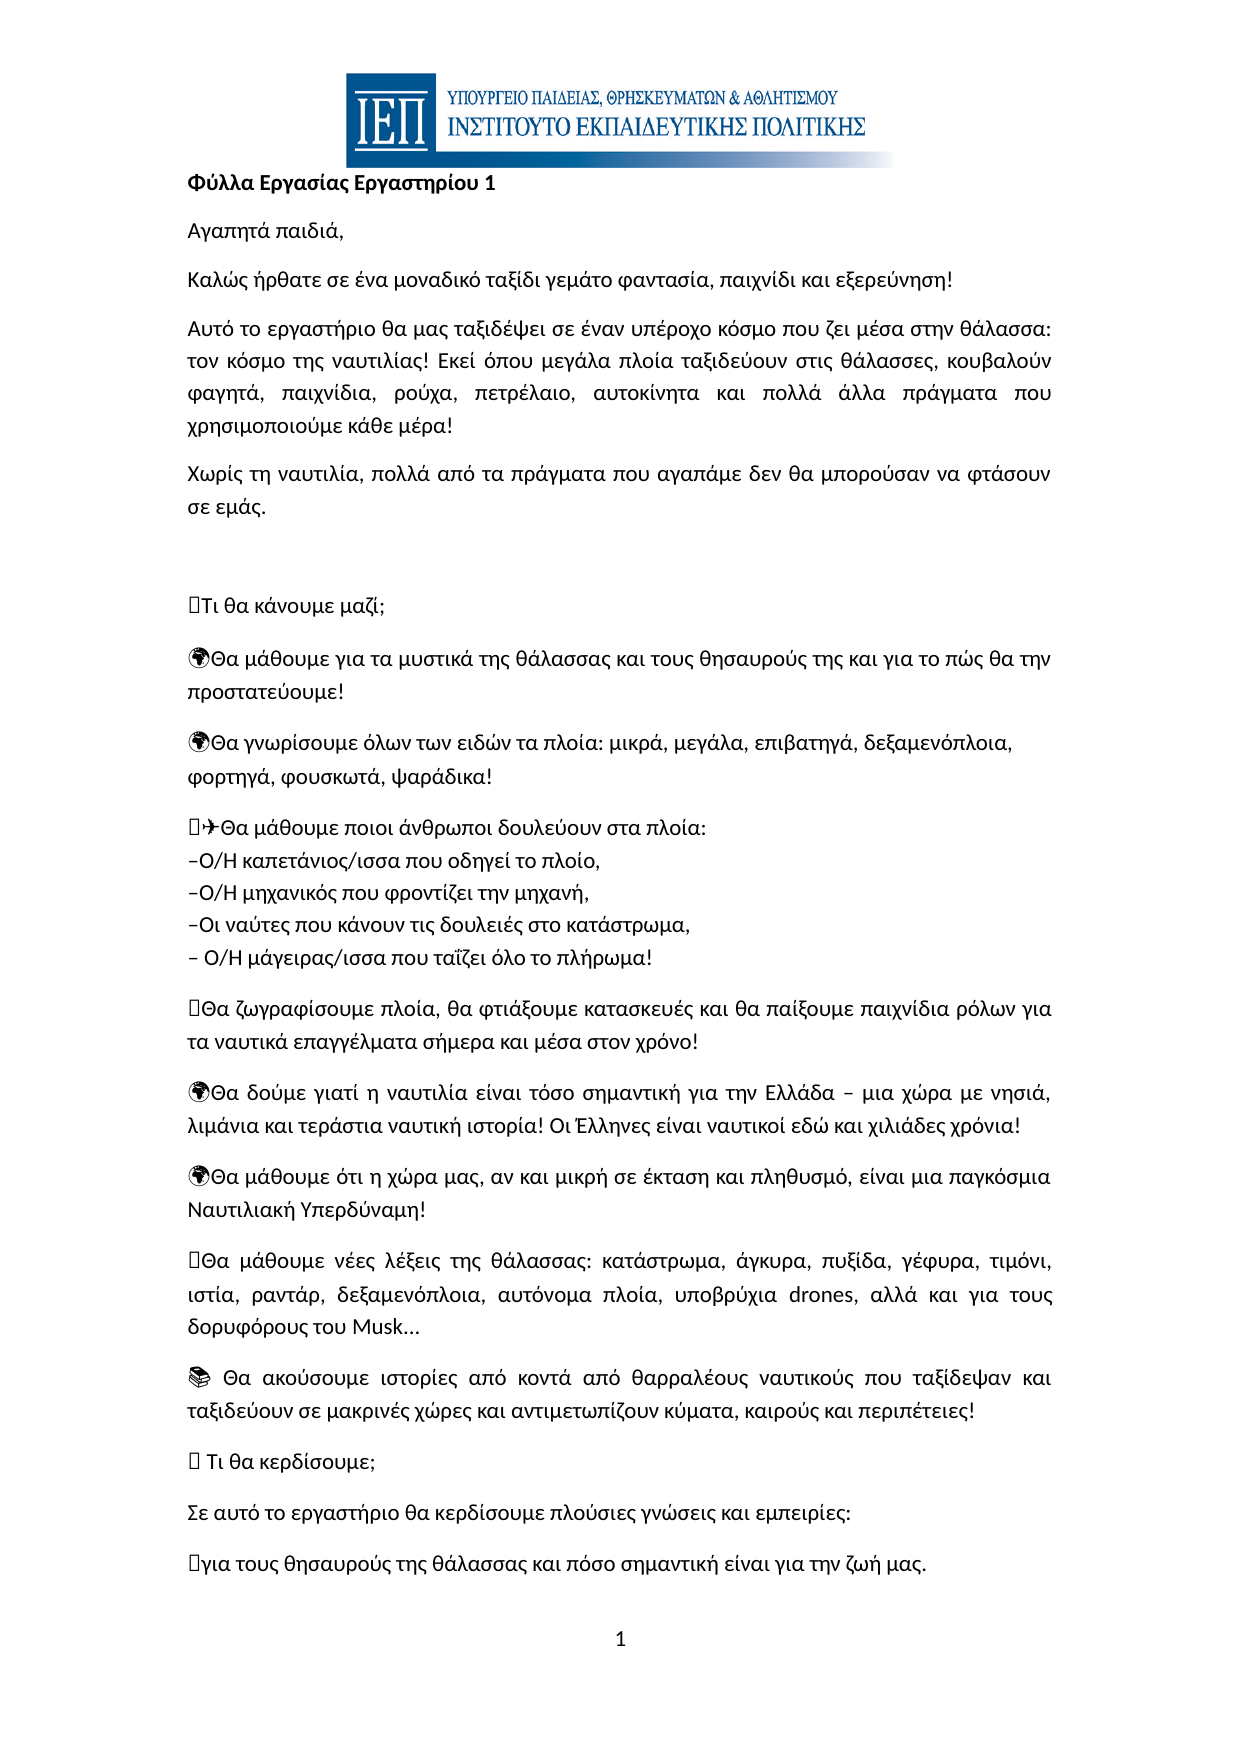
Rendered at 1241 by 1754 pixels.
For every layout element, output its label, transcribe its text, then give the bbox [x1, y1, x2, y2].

text 📚 Θα ακούσουμε ιστορίες από κοντά από θαρραλέους ναυτικούς που ταξίδεψαν και ταξιδεύουν σε μακρινές χώρες και αντιμετωπίζουν κύματα, καιρούς και περιπέτειες! [187, 1361, 1053, 1424]
text ✅για τους θησαυρούς της θάλασσας και πόσο σημαντική είναι για την ζωή μας. [187, 1546, 1053, 1578]
text Αγαπητά παιδιά, [187, 216, 1053, 244]
text Φύλλα Εργασίας Εργαστηρίου 1 [187, 168, 1053, 196]
text Σε αυτό το εργαστήριο θα κερδίσουμε πλούσιες γνώσεις και εμπειρίες: [187, 1498, 1053, 1526]
text Χωρίς τη ναυτιλία, πολλά από τα πράγματα που αγαπάμε δεν θα μπορούσαν να φτάσουν σε εμάς. [187, 459, 1053, 520]
text 🌍Θα γνωρίσουμε όλων των ειδών τα πλοία: μικρά, μεγάλα, επιβατηγά, δεξαμενόπλοια, φορτηγά, φουσκωτά, ψαράδικα! [187, 726, 1053, 790]
text 💡 Τι θα κερδίσουμε; [187, 1445, 1053, 1476]
picture [346, 73, 894, 168]
text 🌍Θα μάθουμε ότι η χώρα μας, αν και μικρή σε έκταση και πληθυσμό, είναι μια παγκόσμια Ναυτιλιακή Υπερδύναμη! [187, 1160, 1053, 1223]
text 🌍Θα μάθουμε για τα μυστικά της θάλασσας και τους θησαυρούς της και για το πώς θα την προστατεύουμε! [187, 642, 1053, 706]
text Αυτό το εργαστήριο θα μας ταξιδέψει σε έναν υπέροχο κόσμο που ζει μέσα στην θάλασσα: τον κόσμο της ναυτιλίας! Εκεί όπου μεγάλα πλοία ταξιδεύουν στις θάλασσες, κουβαλούν φαγητά, παιχνίδια, ρούχα, πετρέλαιο, αυτοκίνητα και πολλά άλλα πράγματα που χρησιμοποιούμε κάθε μέρα! [187, 314, 1053, 439]
text Καλώς ήρθατε σε ένα μοναδικό ταξίδι γεμάτο φαντασία, παιχνίδι και εξερεύνηση! [187, 265, 1053, 293]
text 🧭Τι θα κάνουμε μαζί; [187, 589, 1053, 621]
text 👀Θα μάθουμε νέες λέξεις της θάλασσας: κατάστρωμα, άγκυρα, πυξίδα, γέφυρα, τιμόνι, ιστία, ραντάρ, δεξαμενόπλοια, αυτόνομα πλοία, υποβρύχια drones, αλλά και για τους δορυφόρους του Musk... [187, 1244, 1053, 1340]
text 🌍Θα δούμε γιατί η ναυτιλία είναι τόσο σημαντική για την Ελλάδα – μια χώρα με νησιά, λιμάνια και τεράστια ναυτική ιστορία! Οι Έλληνες είναι ναυτικοί εδώ και χιλιάδες χρόνια! [187, 1076, 1053, 1139]
text 🧑‍✈️Θα μάθουμε ποιοι άνθρωποι δουλεύουν στα πλοία: –Ο/Η καπετάνιος/ισσα που οδηγεί το πλοίο, –Ο/Η μηχανικός που φροντίζει την μηχανή, –Οι ναύτες που κάνουν τις δουλειές στο κατάστρωμα, – Ο/Η μάγειρας/ισσα που ταΐζει όλο το πλήρωμα! [187, 811, 1053, 971]
text 🎨Θα ζωγραφίσουμε πλοία, θα φτιάξουμε κατασκευές και θα παίξουμε παιχνίδια ρόλων για τα ναυτικά επαγγέλματα σήμερα και μέσα στον χρόνο! [187, 991, 1053, 1055]
